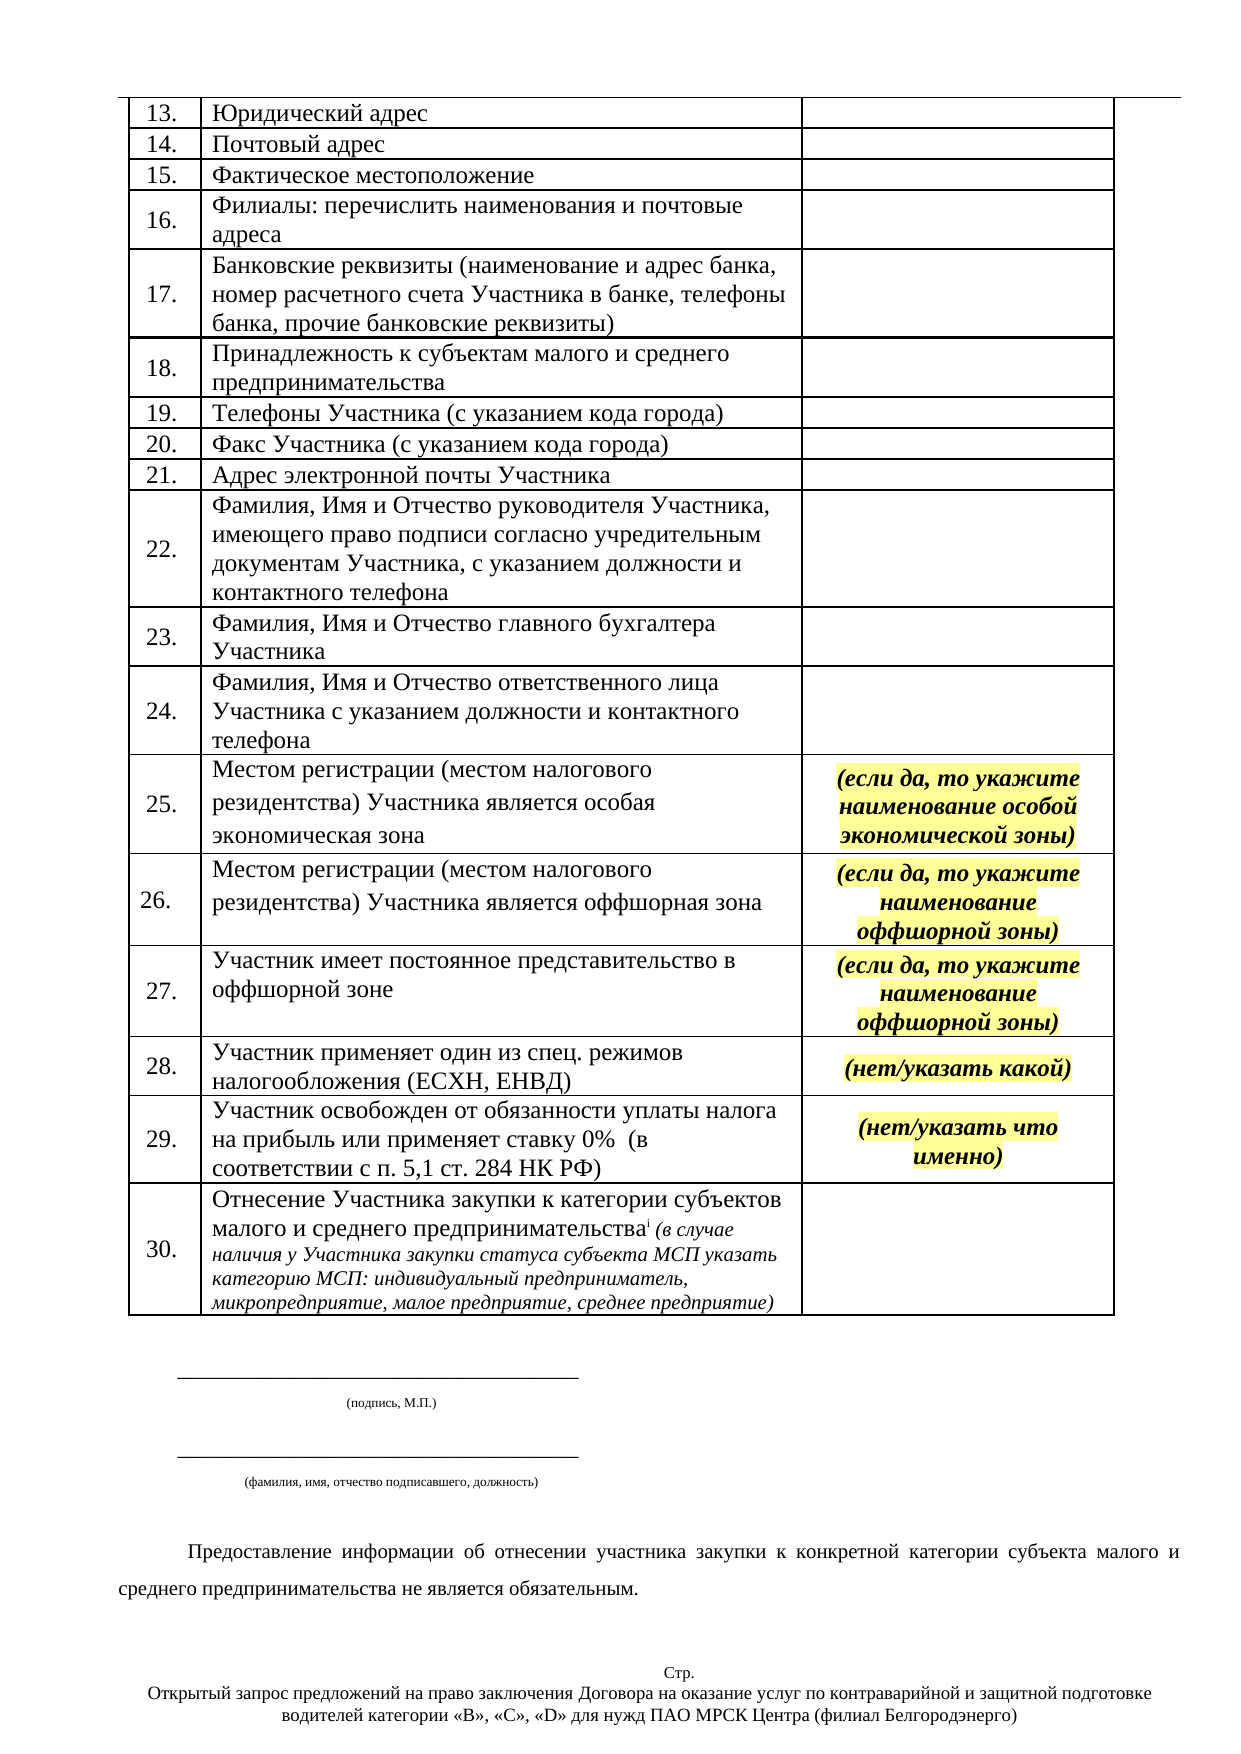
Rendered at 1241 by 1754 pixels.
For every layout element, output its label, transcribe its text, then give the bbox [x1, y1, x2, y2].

table_cell [130, 491, 200, 606]
table_cell [130, 755, 200, 853]
table_cell [803, 160, 1113, 188]
table_cell (если да, то укажите наименование особой экономической зоны) [803, 755, 1113, 853]
text (фамилия, имя, отчество подписавшего, должность) [118, 1474, 605, 1500]
table_cell [803, 667, 1113, 753]
text ___________________________________ [118, 1434, 605, 1461]
table_cell [803, 460, 1113, 488]
table_header Юридический адрес [202, 98, 801, 127]
table_cell Почтовый адрес [202, 129, 801, 158]
table_cell [803, 398, 1113, 427]
table_cell [130, 129, 200, 158]
table_cell Фамилия, Имя и Отчество ответственного лица Участника с указанием должности и контактного телефона [202, 667, 801, 753]
table_cell Адрес электронной почты Участника [202, 460, 801, 488]
table_cell [130, 1096, 200, 1182]
table_cell Банковские реквизиты (наименование и адрес банка, номер расчетного счета Участника в банке, телефоны банка, прочие банковские реквизиты) [202, 250, 801, 336]
table_cell [130, 191, 200, 248]
table_cell (нет/указать что именно) [803, 1096, 1113, 1182]
table_cell (если да, то укажите наименование оффшорной зоны) [803, 946, 1113, 1036]
table_cell [130, 160, 200, 188]
text (подпись, М.П.) [118, 1395, 605, 1421]
table_cell [803, 608, 1113, 665]
table_cell (нет/указать какой) [803, 1037, 1113, 1094]
text ___________________________________ [118, 1355, 605, 1382]
table_cell Участник освобожден от обязанности уплаты налога на прибыль или применяет ставку 0% (в соответствии с п. 5,1 ст. 284 НК РФ) [202, 1096, 801, 1182]
table_cell [130, 1037, 200, 1094]
table_cell Принадлежность к субъектам малого и среднего предпринимательства [202, 339, 801, 396]
table_cell Факс Участника (с указанием кода города) [202, 429, 801, 458]
table_cell Участник имеет постоянное представительство в оффшорной зоне [202, 946, 801, 1036]
table_cell (если да, то укажите наименование оффшорной зоны) [803, 854, 1113, 944]
table_cell [803, 491, 1113, 606]
table_cell Местом регистрации (местом налогового резидентства) Участника является особая экономическая зона [202, 755, 801, 853]
table_cell Телефоны Участника (с указанием кода города) [202, 398, 801, 427]
table_cell [130, 398, 200, 427]
table_cell Фактическое местоположение [202, 160, 801, 188]
table_cell [130, 946, 200, 1036]
table_cell [803, 129, 1113, 158]
table_cell Фамилия, Имя и Отчество руководителя Участника, имеющего право подписи согласно учредительным документам Участника, с указанием должности и контактного телефона [202, 491, 801, 606]
table_cell [803, 191, 1113, 248]
table_cell [803, 1184, 1113, 1314]
table_cell [130, 429, 200, 458]
table_header [130, 98, 200, 127]
table_cell [130, 608, 200, 665]
table_cell Отнесение Участника закупки к категории субъектов малого и среднего предпринимательства (в случае наличия у Участника закупки статуса субъекта МСП указать категорию МСП: индивидуальный предприниматель, микропредприятие, малое предприятие, среднее предприятие) [202, 1184, 801, 1314]
table_cell Участник применяет один из спец. режимов налогообложения (ЕСХН, ЕНВД) [202, 1037, 801, 1094]
table_header [803, 98, 1113, 127]
table_cell [130, 854, 200, 944]
table_cell Местом регистрации (местом налогового резидентства) Участника является оффшорная зона [202, 854, 801, 944]
table_cell [130, 250, 200, 336]
table_cell [130, 1184, 200, 1314]
table_cell [803, 250, 1113, 336]
table_cell [130, 667, 200, 753]
table_cell [803, 339, 1113, 396]
text Предоставление информации об отнесении участника закупки к конкретной категории субъекта малого и среднего предпринимательства не является обязательным. [118, 1539, 1181, 1599]
table_cell Филиалы: перечислить наименования и почтовые адреса [202, 191, 801, 248]
table_cell Фамилия, Имя и Отчество главного бухгалтера Участника [202, 608, 801, 665]
table_cell [130, 339, 200, 396]
table_cell [803, 429, 1113, 458]
table_cell [130, 460, 200, 488]
